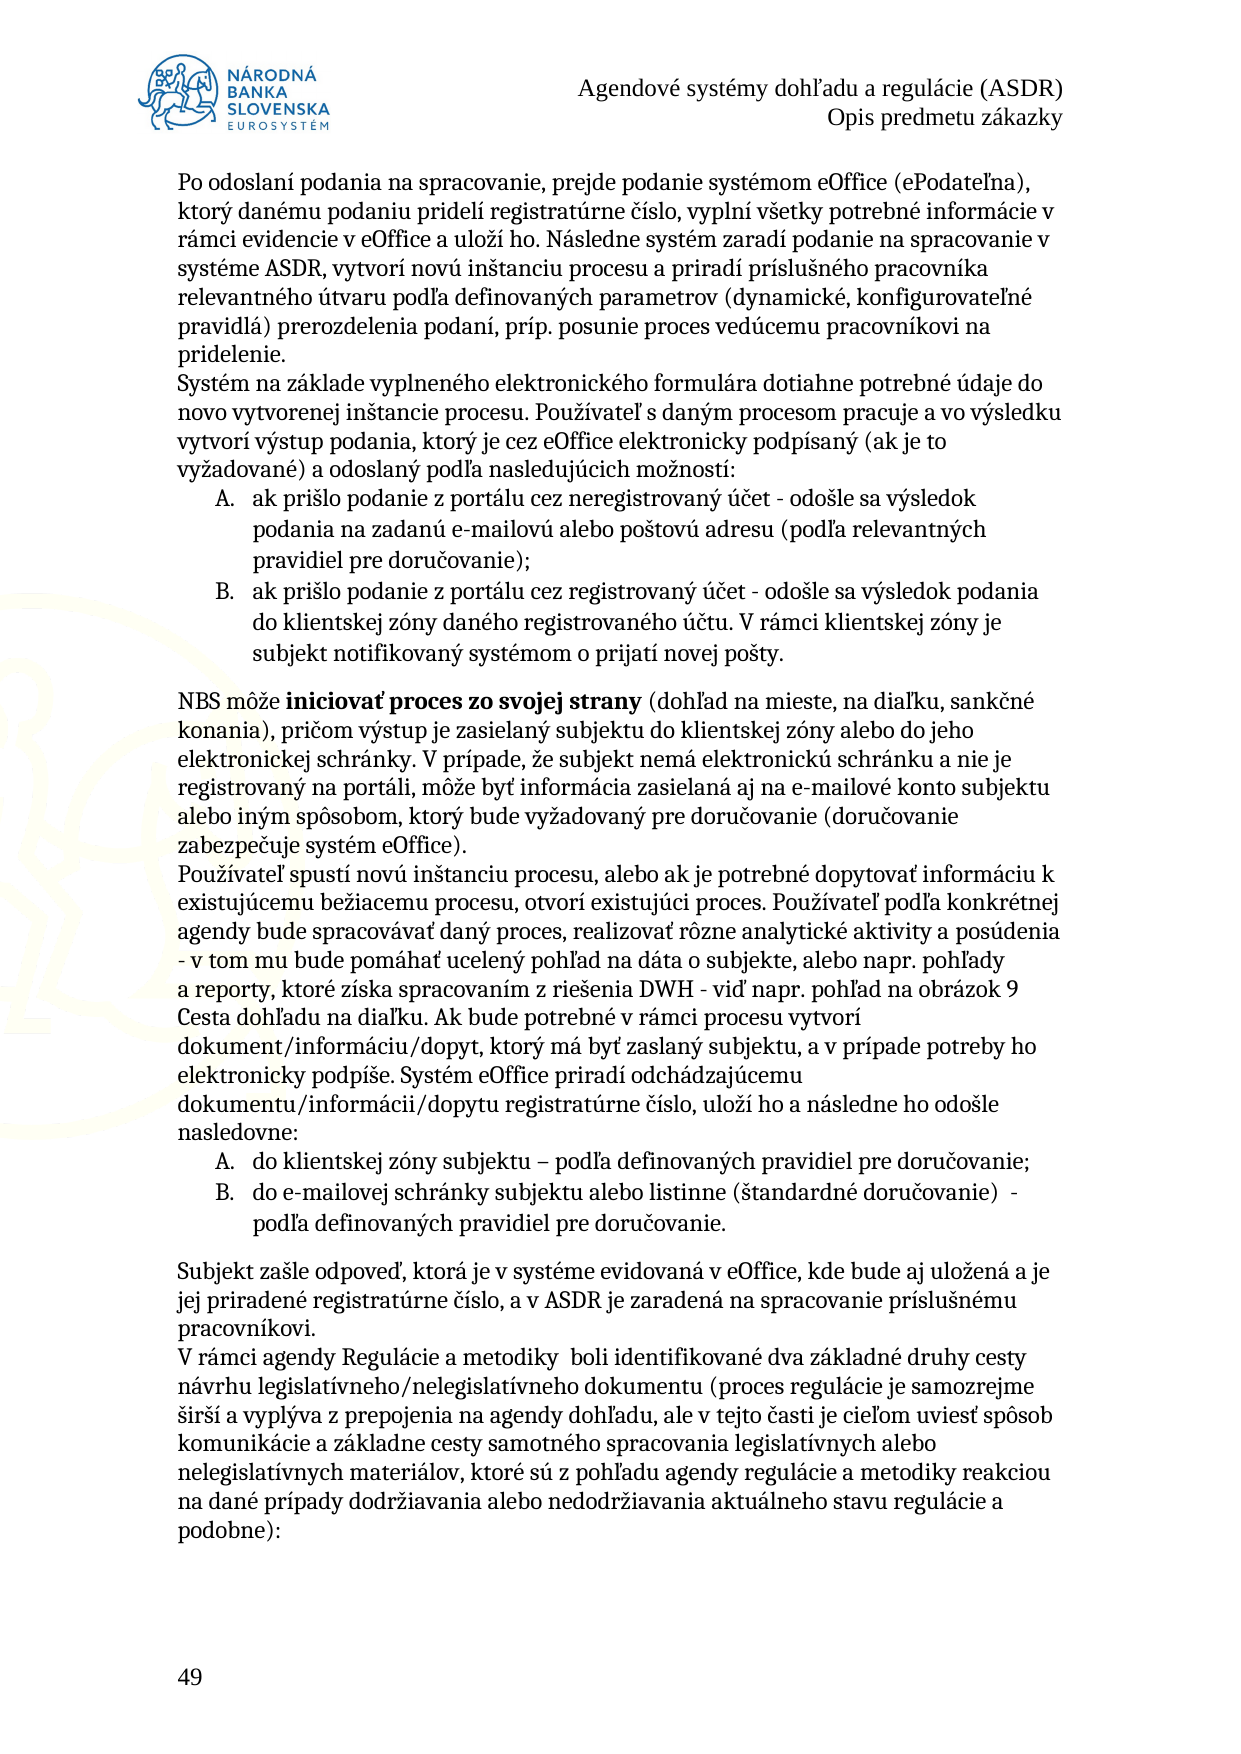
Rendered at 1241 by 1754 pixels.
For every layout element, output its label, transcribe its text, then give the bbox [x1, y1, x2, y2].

list do e-mailovej schránky subjektu alebo listinne (štandardné doručovanie) - podľa definovaných pravidiel pre doručovanie. [215, 1178, 1063, 1238]
text NBS môže iniciovať proces zo svojej strany (dohľad na mieste, na diaľku, sankčné konania), pričom výstup je zasielaný subjektu do klientskej zóny alebo do jeho elektronickej schránky. V prípade, že subjekt nemá elektronickú schránku a nie je registrovaný na portáli, môže byť informácia zasielaná aj na e-mailové konto subjektu alebo iným spôsobom, ktorý bude vyžadovaný pre doručovanie (doručovanie zabezpečuje systém eOffice). [177, 687, 1063, 859]
list do klientskej zóny subjektu – podľa definovaných pravidiel pre doručovanie; [215, 1147, 1063, 1176]
list ak prišlo podanie z portálu cez neregistrovaný účet - odošle sa výsledok podania na zadanú e-mailovú alebo poštovú adresu (podľa relevantných pravidiel pre doručovanie); [215, 484, 1063, 575]
text Používateľ spustí novú inštanciu procesu, alebo ak je potrebné dopytovať informáciu k existujúcemu bežiacemu procesu, otvorí existujúci proces. Používateľ podľa konkrétnej agendy bude spracovávať daný proces, realizovať rôzne analytické aktivity a posúdenia - v tom mu bude pomáhať ucelený pohľad na dáta o subjekte, alebo napr. pohľady a reporty, ktoré získa spracovaním z riešenia DWH - viď napr. pohľad na obrázok 9 Cesta dohľadu na diaľku. Ak bude potrebné v rámci procesu vytvorí dokument/informáciu/dopyt, ktorý má byť zaslaný subjektu, a v prípade potreby ho elektronicky podpíše. Systém eOffice priradí odchádzajúcemu dokumentu/informácii/dopytu registratúrne číslo, uloží ho a následne ho odošle nasledovne: [177, 859, 1063, 1147]
list ak prišlo podanie z portálu cez registrovaný účet - odošle sa výsledok podania do klientskej zóny daného registrovaného účtu. V rámci klientskej zóny je subjekt notifikovaný systémom o prijatí novej pošty. [215, 577, 1063, 668]
picture [137, 51, 332, 134]
text V rámci agendy Regulácie a metodiky boli identifikované dva základné druhy cesty návrhu legislatívneho/nelegislatívneho dokumentu (proces regulácie je samozrejme širší a vyplýva z prepojenia na agendy dohľadu, ale v tejto časti je cieľom uviesť spôsob komunikácie a základne cesty samotného spracovania legislatívnych alebo nelegislatívnych materiálov, ktoré sú z pohľadu agendy regulácie a metodiky reakciou na dané prípady dodržiavania alebo nedodržiavania aktuálneho stavu regulácie a podobne): [177, 1343, 1063, 1544]
text Po odoslaní podania na spracovanie, prejde podanie systémom eOffice (ePodateľna), ktorý danému podaniu pridelí registratúrne číslo, vyplní všetky potrebné informácie v rámci evidencie v eOffice a uloží ho. Následne systém zaradí podanie na spracovanie v systéme ASDR, vytvorí novú inštanciu procesu a priradí príslušného pracovníka relevantného útvaru podľa definovaných parametrov (dynamické, konfigurovateľné pravidlá) prerozdelenia podaní, príp. posunie proces vedúcemu pracovníkovi na pridelenie. [177, 168, 1063, 369]
text Systém na základe vyplneného elektronického formulára dotiahne potrebné údaje do novo vytvorenej inštancie procesu. Používateľ s daným procesom pracuje a vo výsledku vytvorí výstup podania, ktorý je cez eOffice elektronicky podpísaný (ak je to vyžadované) a odoslaný podľa nasledujúcich možností: [177, 369, 1063, 484]
text Subjekt zašle odpoveď, ktorá je v systéme evidovaná v eOffice, kde bude aj uložená a je jej priradené registratúrne číslo, a v ASDR je zaradená na spracovanie príslušnému pracovníkovi. [177, 1257, 1063, 1343]
